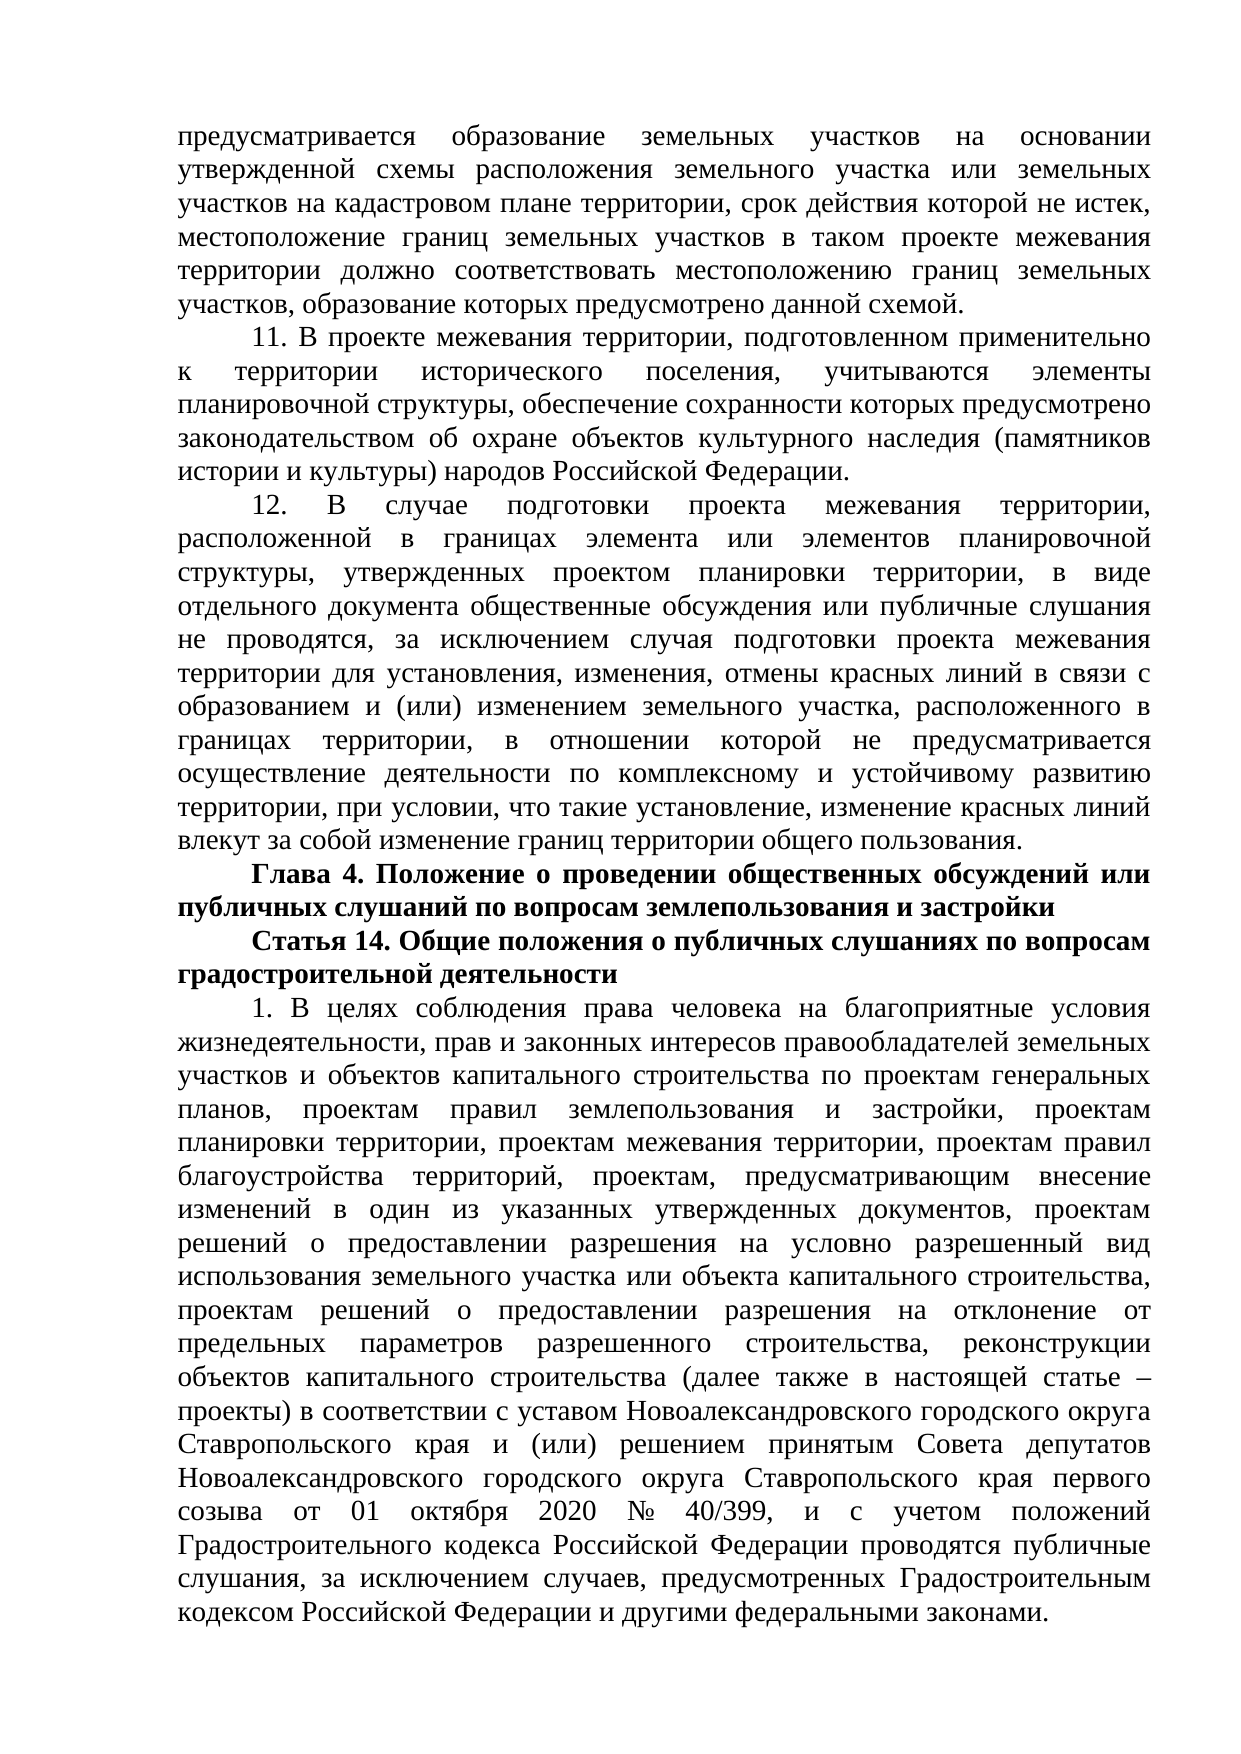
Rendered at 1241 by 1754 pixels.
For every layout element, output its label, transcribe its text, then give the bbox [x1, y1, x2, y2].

text 11. В проекте межевания территории, подготовленном применительно к территории исторического поселения, учитываются элементы планировочной структуры, обеспечение сохранности которых предусмотрено законодательством об охране объектов культурного наследия (памятников истории и культуры) народов Российской Федерации. [177, 319, 1152, 487]
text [177, 118, 1152, 319]
text Глава 4. Положение о проведении общественных обсуждений или публичных слушаний по вопросам землепользования и застройки [177, 856, 1152, 923]
text Статья 14. Общие положения о публичных слушаниях по вопросам градостроительной деятельности [177, 923, 1152, 990]
text 12. В случае подготовки проекта межевания территории, расположенной в границах элемента или элементов планировочной структуры, утвержденных проектом планировки территории, в виде отдельного документа общественные обсуждения или публичные слушания не проводятся, за исключением случая подготовки проекта межевания территории для установления, изменения, отмены красных линий в связи с образованием и (или) изменением земельного участка, расположенного в границах территории, в отношении которой не предусматривается осуществление деятельности по комплексному и устойчивому развитию территории, при условии, что такие установление, изменение красных линий влекут за собой изменение границ территории общего пользования. [177, 487, 1152, 856]
text 1. В целях соблюдения права человека на благоприятные условия жизнедеятельности, прав и законных интересов правообладателей земельных участков и объектов капитального строительства по проектам генеральных планов, проектам правил землепользования и застройки, проектам планировки территории, проектам межевания территории, проектам правил благоустройства территорий, проектам, предусматривающим внесение изменений в один из указанных утвержденных документов, проектам решений о предоставлении разрешения на условно разрешенный вид использования земельного участка или объекта капитального строительства, проектам решений о предоставлении разрешения на отклонение от предельных параметров разрешенного строительства, реконструкции объектов капитального строительства (далее также в настоящей статье – проекты) в соответствии с уставом Новоалександровского городского округа Ставропольского края и (или) решением принятым Совета депутатов Новоалександровского городского округа Ставропольского края первого созыва от 01 октября 2020 № 40/399, и с учетом положений Градостроительного кодекса Российской Федерации проводятся публичные слушания, за исключением случаев, предусмотренных Градостроительным кодексом Российской Федерации и другими федеральными законами. [177, 990, 1152, 1627]
